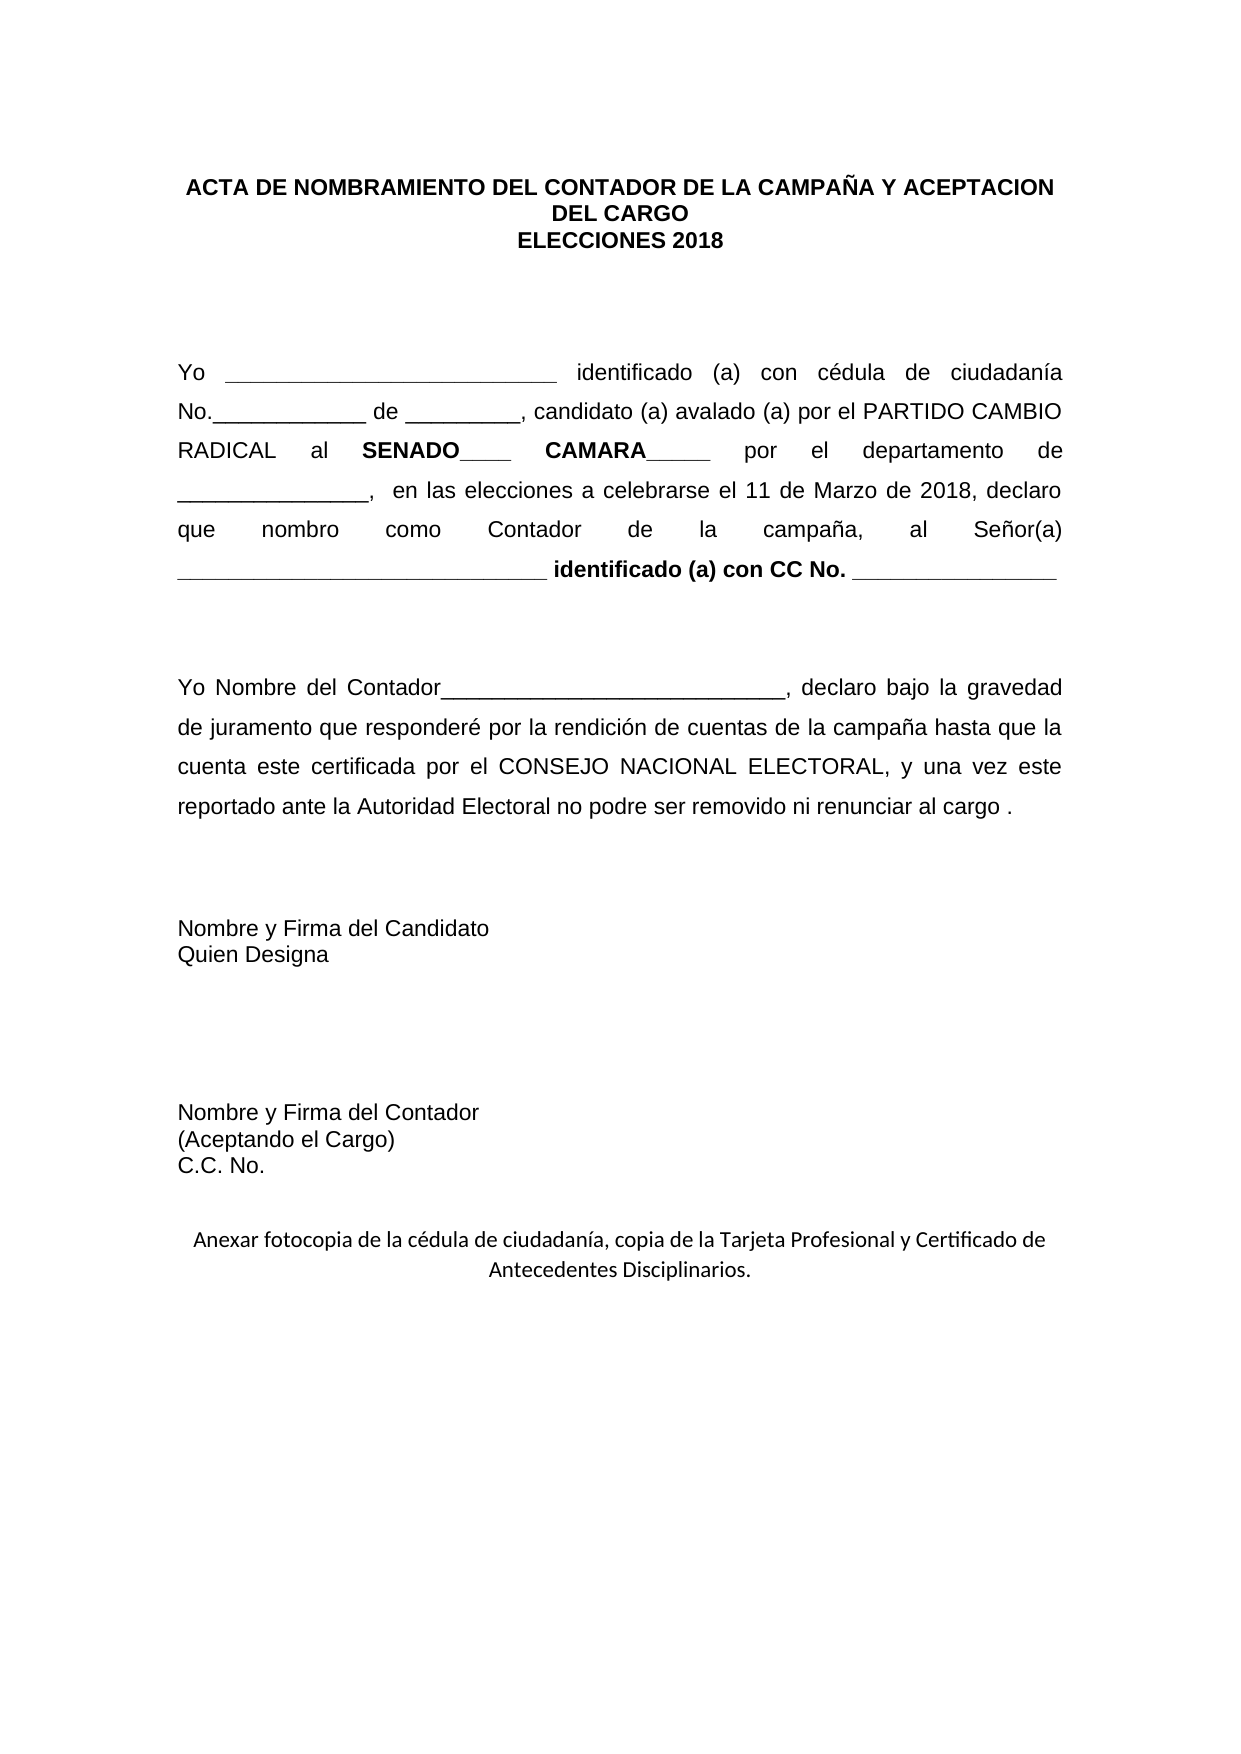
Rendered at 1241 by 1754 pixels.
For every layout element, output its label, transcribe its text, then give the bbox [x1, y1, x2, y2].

text Anexar fotocopia de la cédula de ciudadanía, copia de la Tarjeta Profesional y Certificado de Antecedentes Disciplinarios. [177, 1225, 1063, 1283]
text (Aceptando el Cargo) [177, 1126, 1063, 1152]
text ACTA DE NOMBRAMIENTO DEL CONTADOR DE LA CAMPAÑA Y ACEPTACION DEL CARGO [177, 174, 1063, 227]
text Quien Designa [177, 941, 1063, 967]
text Nombre y Firma del Candidato [177, 915, 1063, 941]
text ELECCIONES 2018 [177, 227, 1063, 253]
text Nombre y Firma del Contador [177, 1099, 1063, 1126]
text Yo __________________________ identificado (a) con cédula de ciudadanía No.____________ de _________, candidato (a) avalado (a) por el PARTIDO CAMBIO RADICAL al SENADO____ CAMARA_____ por el departamento de _______________, en las elecciones a celebrarse el 11 de Marzo de 2018, declaro que nombro como Contador de la campaña, al Señor(a) _____________________________ identificado (a) con CC No. ________________ [177, 358, 1063, 582]
text C.C. No. [177, 1152, 1063, 1178]
text Yo Nombre del Contador___________________________, declaro bajo la gravedad de juramento que responderé por la rendición de cuentas de la campaña hasta que la cuenta este certificada por el CONSEJO NACIONAL ELECTORAL, y una vez este reportado ante la Autoridad Electoral no podre ser removido ni renunciar al cargo . [177, 674, 1063, 819]
